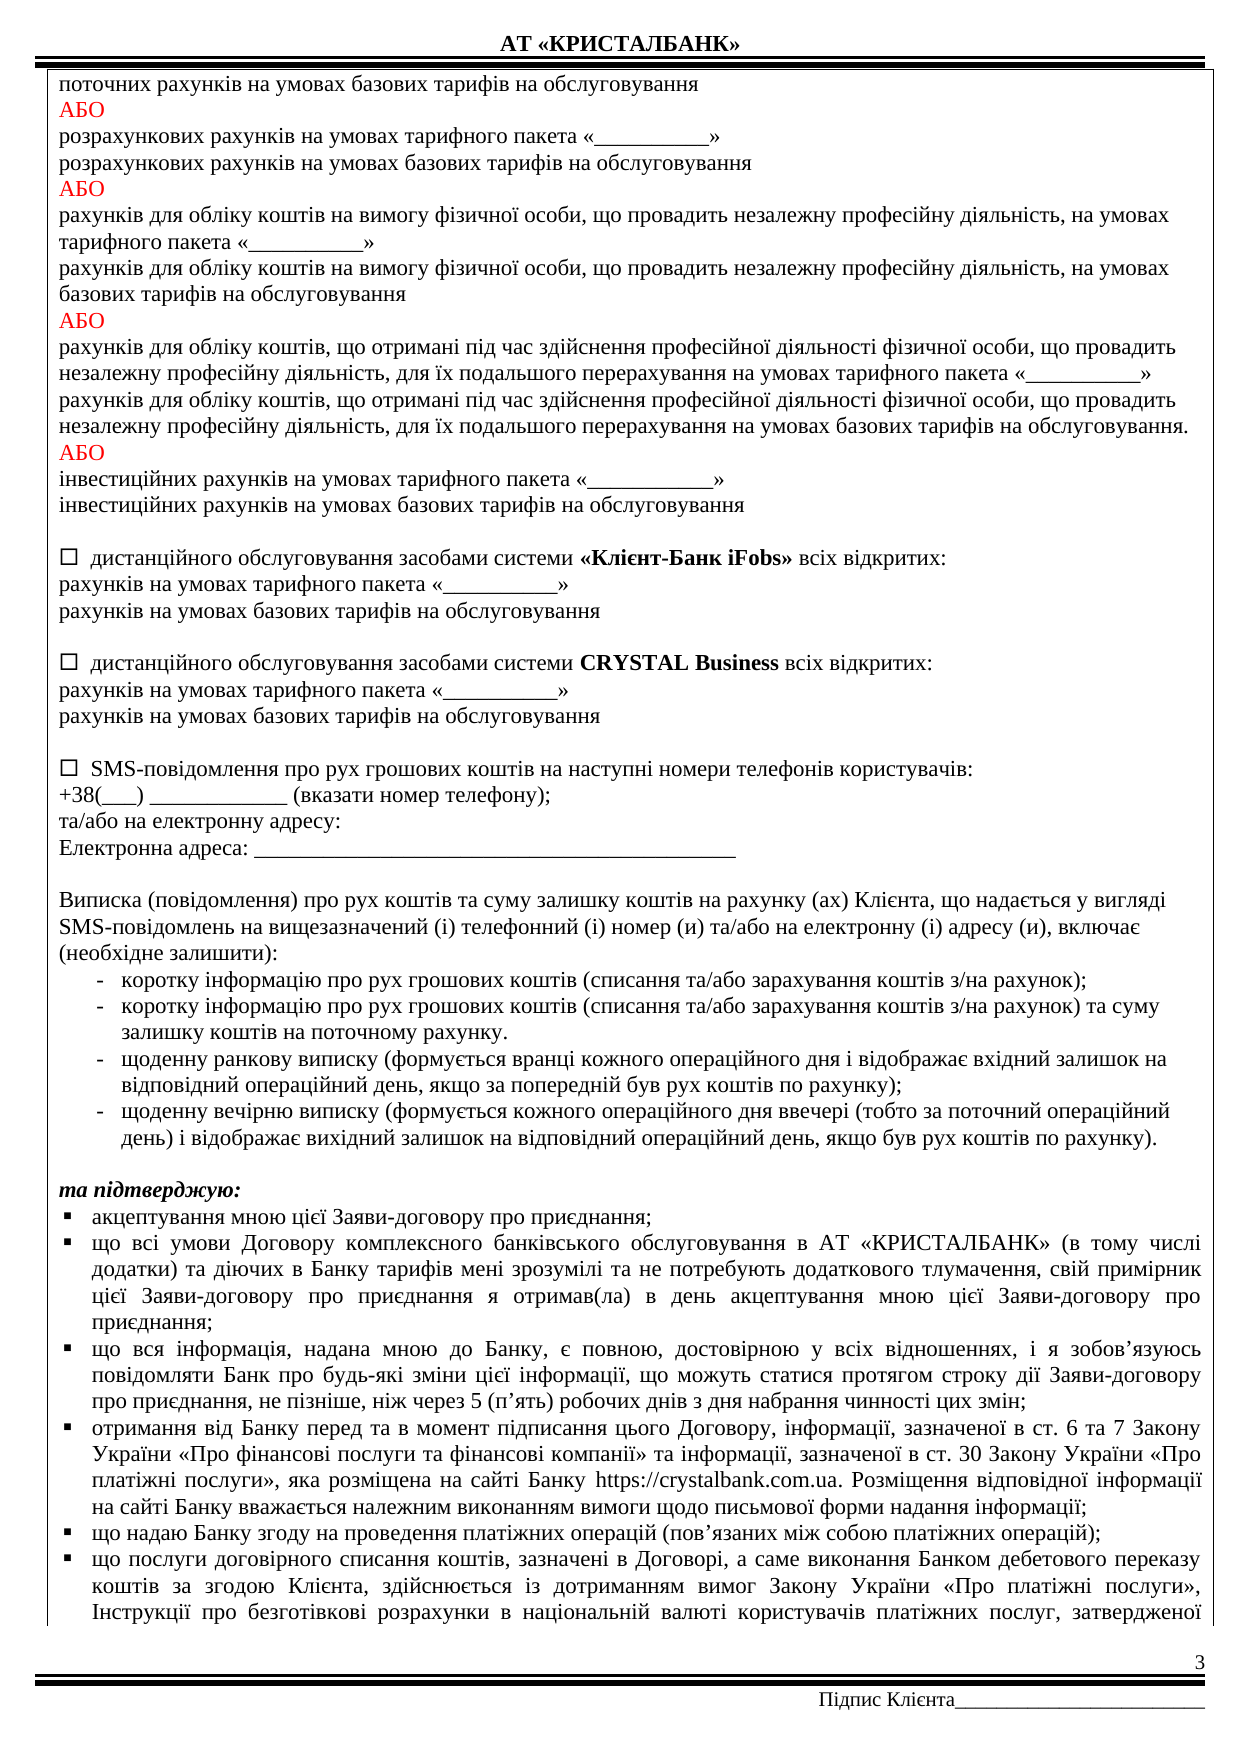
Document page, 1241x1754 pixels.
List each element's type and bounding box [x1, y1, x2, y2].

table_cell [48, 70, 1213, 1624]
